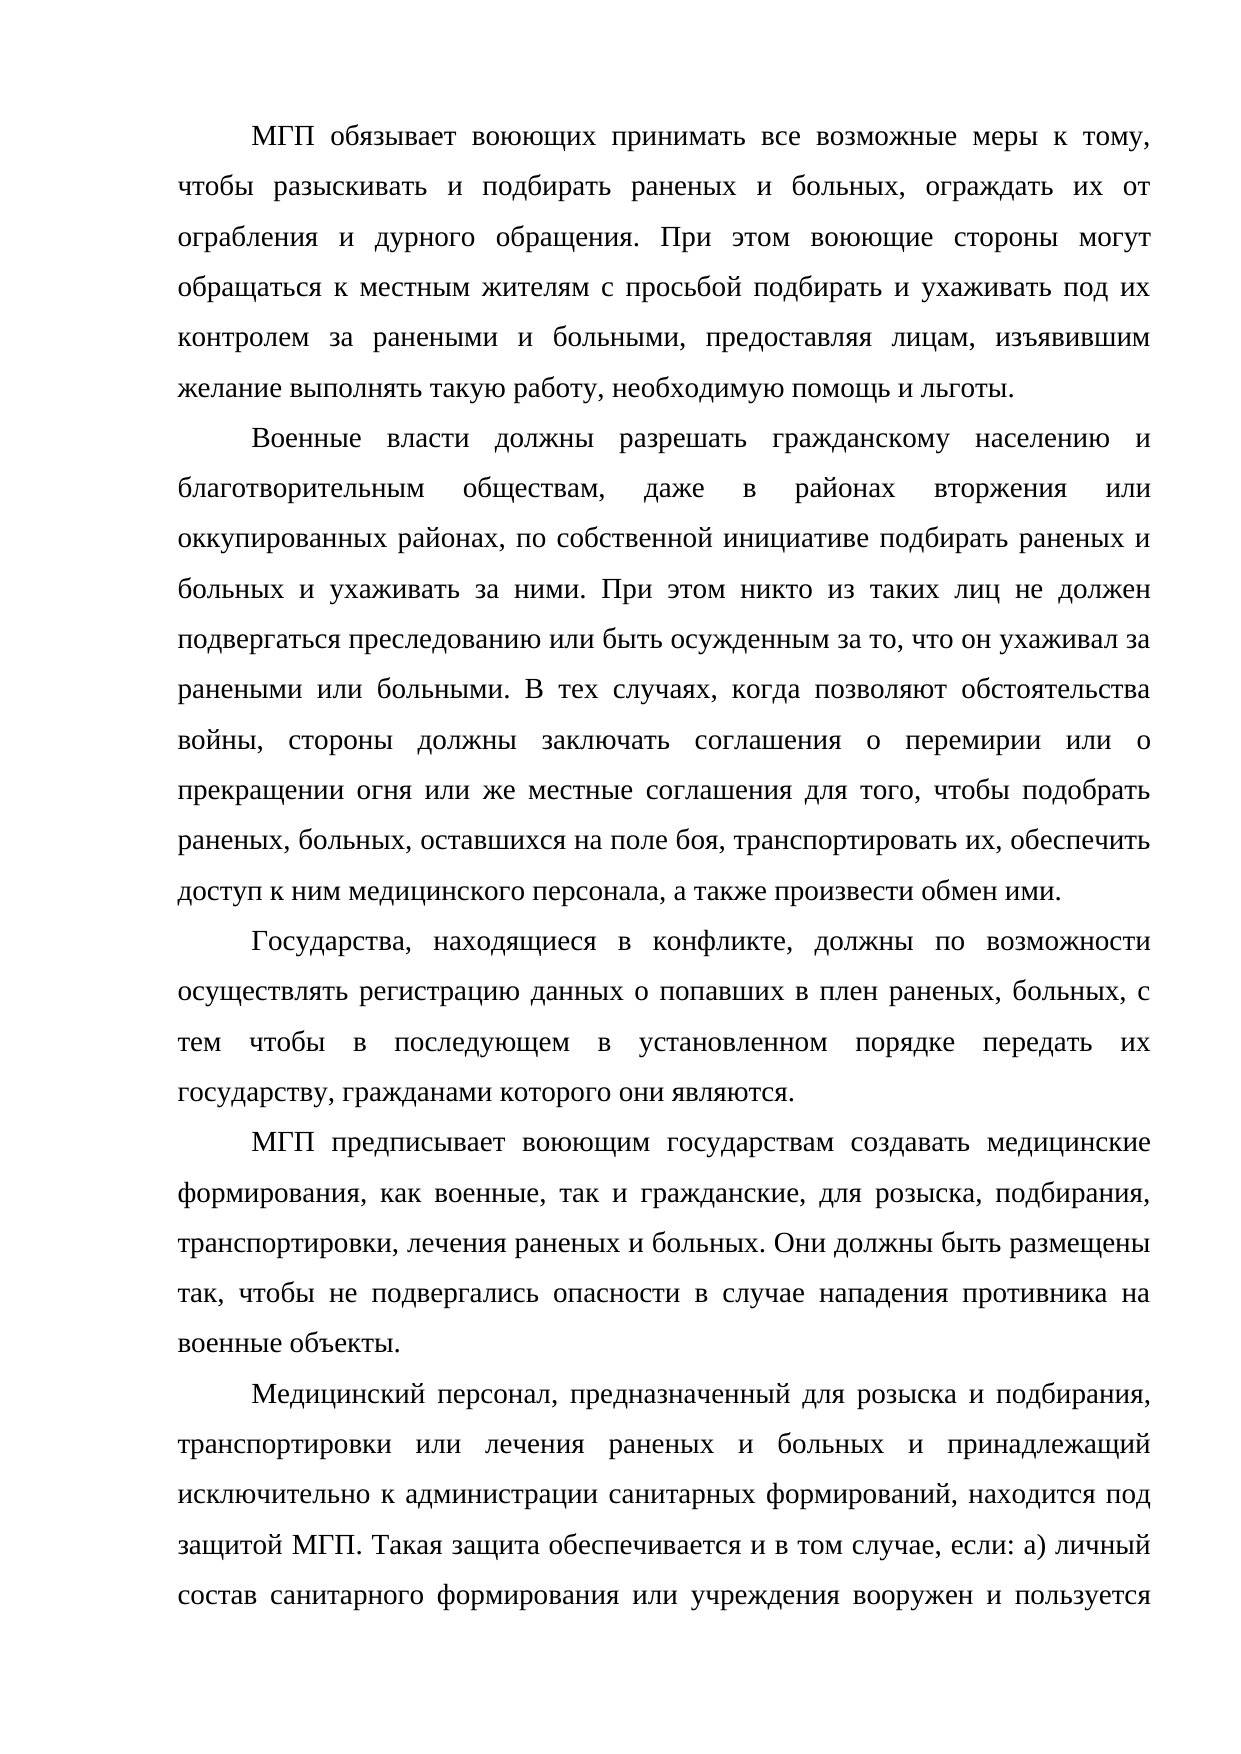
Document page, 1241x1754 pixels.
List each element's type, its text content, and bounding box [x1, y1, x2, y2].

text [177, 1376, 1152, 1611]
text Государства, находящиеся в конфликте, должны по возможности осуществлять регистрацию данных о попавших в плен раненых, больных, с тем чтобы в последующем в установленном порядке передать их государству, гражданами которого они являются. [177, 923, 1152, 1108]
text Военные власти должны разрешать гражданскому населению и благотворительным обществам, даже в районах вторжения или оккупированных районах, по собственной инициативе подбирать раненых и больных и ухаживать за ними. При этом никто из таких лиц не должен подвергаться преследованию или быть осужденным за то, что он ухаживал за ранеными или больными. В тех случаях, когда позволяют обстоятельства войны, стороны должны заключать соглашения о перемирии или о прекращении огня или же местные соглашения для того, чтобы подобрать раненых, больных, оставшихся на поле боя, транспортировать их, обеспечить доступ к ним медицинского персонала, а также произвести обмен ими. [177, 420, 1152, 906]
text МГП обязывает воюющих принимать все возможные меры к тому, чтобы разыскивать и подбирать раненых и больных, ограждать их от ограбления и дурного обращения. При этом воюющие стороны могут обращаться к местным жителям с просьбой подбирать и ухаживать под их контролем за ранеными и больными, предоставляя лицам, изъявившим желание выполнять такую работу, необходимую помощь и льготы. [177, 118, 1152, 403]
text МГП предписывает воюющим государствам создавать медицинские формирования, как военные, так и гражданские, для розыска, подбирания, транспортировки, лечения раненых и больных. Они должны быть размещены так, чтобы не подвергались опасности в случае нападения противника на военные объекты. [177, 1124, 1152, 1359]
